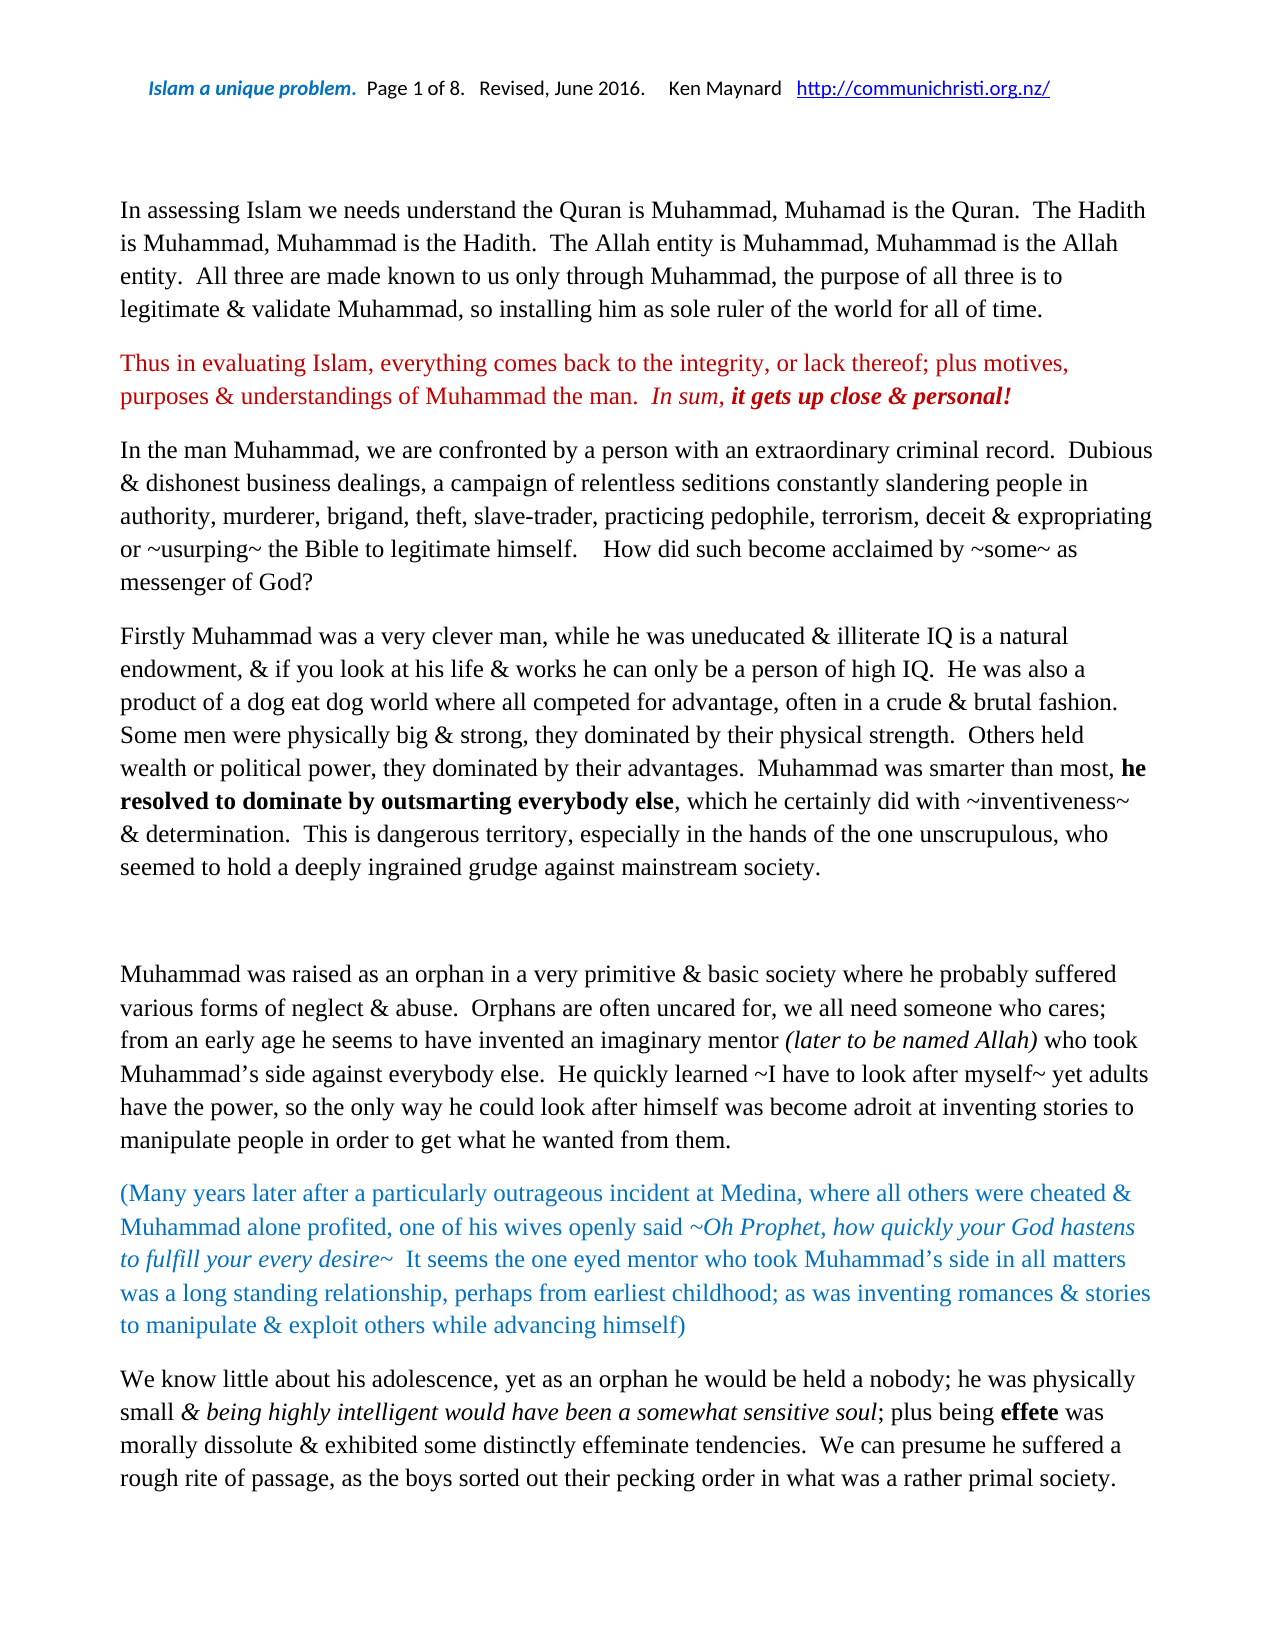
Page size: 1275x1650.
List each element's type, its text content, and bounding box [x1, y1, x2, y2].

text Muhammad was raised as an orphan in a very primitive & basic society where he probably suffered various forms of neglect & abuse. Orphans are often uncared for, we all need someone who cares; from an early age he seems to have invented an imaginary mentor (later to be named Allah) who took Muhammad’s side against everybody else. He quickly learned ~I have to look after myself~ yet adults have the power, so the only way he could look after himself was become adroit at inventing stories to manipulate people in order to get what he wanted from them. [120, 959, 1155, 1153]
text (Many years later after a particularly outrageous incident at Medina, where all others were cheated & Muhammad alone profited, one of his wives openly said ~Oh Prophet, how quickly your God hastens to fulfill your every desire~ It seems the one eyed mentor who took Muhammad’s side in all matters was a long standing relationship, perhaps from earliest childhood; as was inventing romances & stories to manipulate & exploit others while advancing himself) [120, 1178, 1155, 1339]
text In assessing Islam we needs understand the Quran is Muhammad, Muhamad is the Quran. The Hadith is Muhammad, Muhammad is the Hadith. The Allah entity is Muhammad, Muhammad is the Allah entity. All three are made known to us only through Muhammad, the purpose of all three is to legitimate & validate Muhammad, so installing him as sole ruler of the world for all of time. [120, 195, 1155, 323]
text Thus in evaluating Islam, everything comes back to the integrity, or lack thereof; plus motives, purposes & understandings of Muhammad the man. In sum, it gets up close & personal! [120, 348, 1155, 410]
text We know little about his adolescence, yet as an orphan he would be held a nobody; he was physically small & being highly intelligent would have been a somewhat sensitive soul; plus being effete was morally dissolute & exhibited some distinctly effeminate tendencies. We can presume he suffered a rough rite of passage, as the boys sorted out their pecking order in what was a rather primal society. [120, 1364, 1155, 1492]
text Firstly Muhammad was a very clever man, while he was uneducated & illiterate IQ is a natural endowment, & if you look at his life & works he can only be a person of high IQ. He was also a product of a dog eat dog world where all competed for advantage, often in a crude & brutal fashion. Some men were physically big & strong, they dominated by their physical strength. Others held wealth or political power, they dominated by their advantages. Muhammad was smarter than most, he resolved to dominate by outsmarting everybody else, which he certainly did with ~inventiveness~ & determination. This is dangerous territory, especially in the hands of the one unscrupulous, who seemed to hold a deeply ingrained grudge against mainstream society. [120, 621, 1155, 881]
text In the man Muhammad, we are confronted by a person with an extraordinary criminal record. Dubious & dishonest business dealings, a campaign of relentless seditions constantly slandering people in authority, murderer, brigand, theft, slave-trader, practicing pedophile, terrorism, deceit & expropriating or ~usurping~ the Bible to legitimate himself. How did such become acclaimed by ~some~ as messenger of God? [120, 435, 1155, 596]
